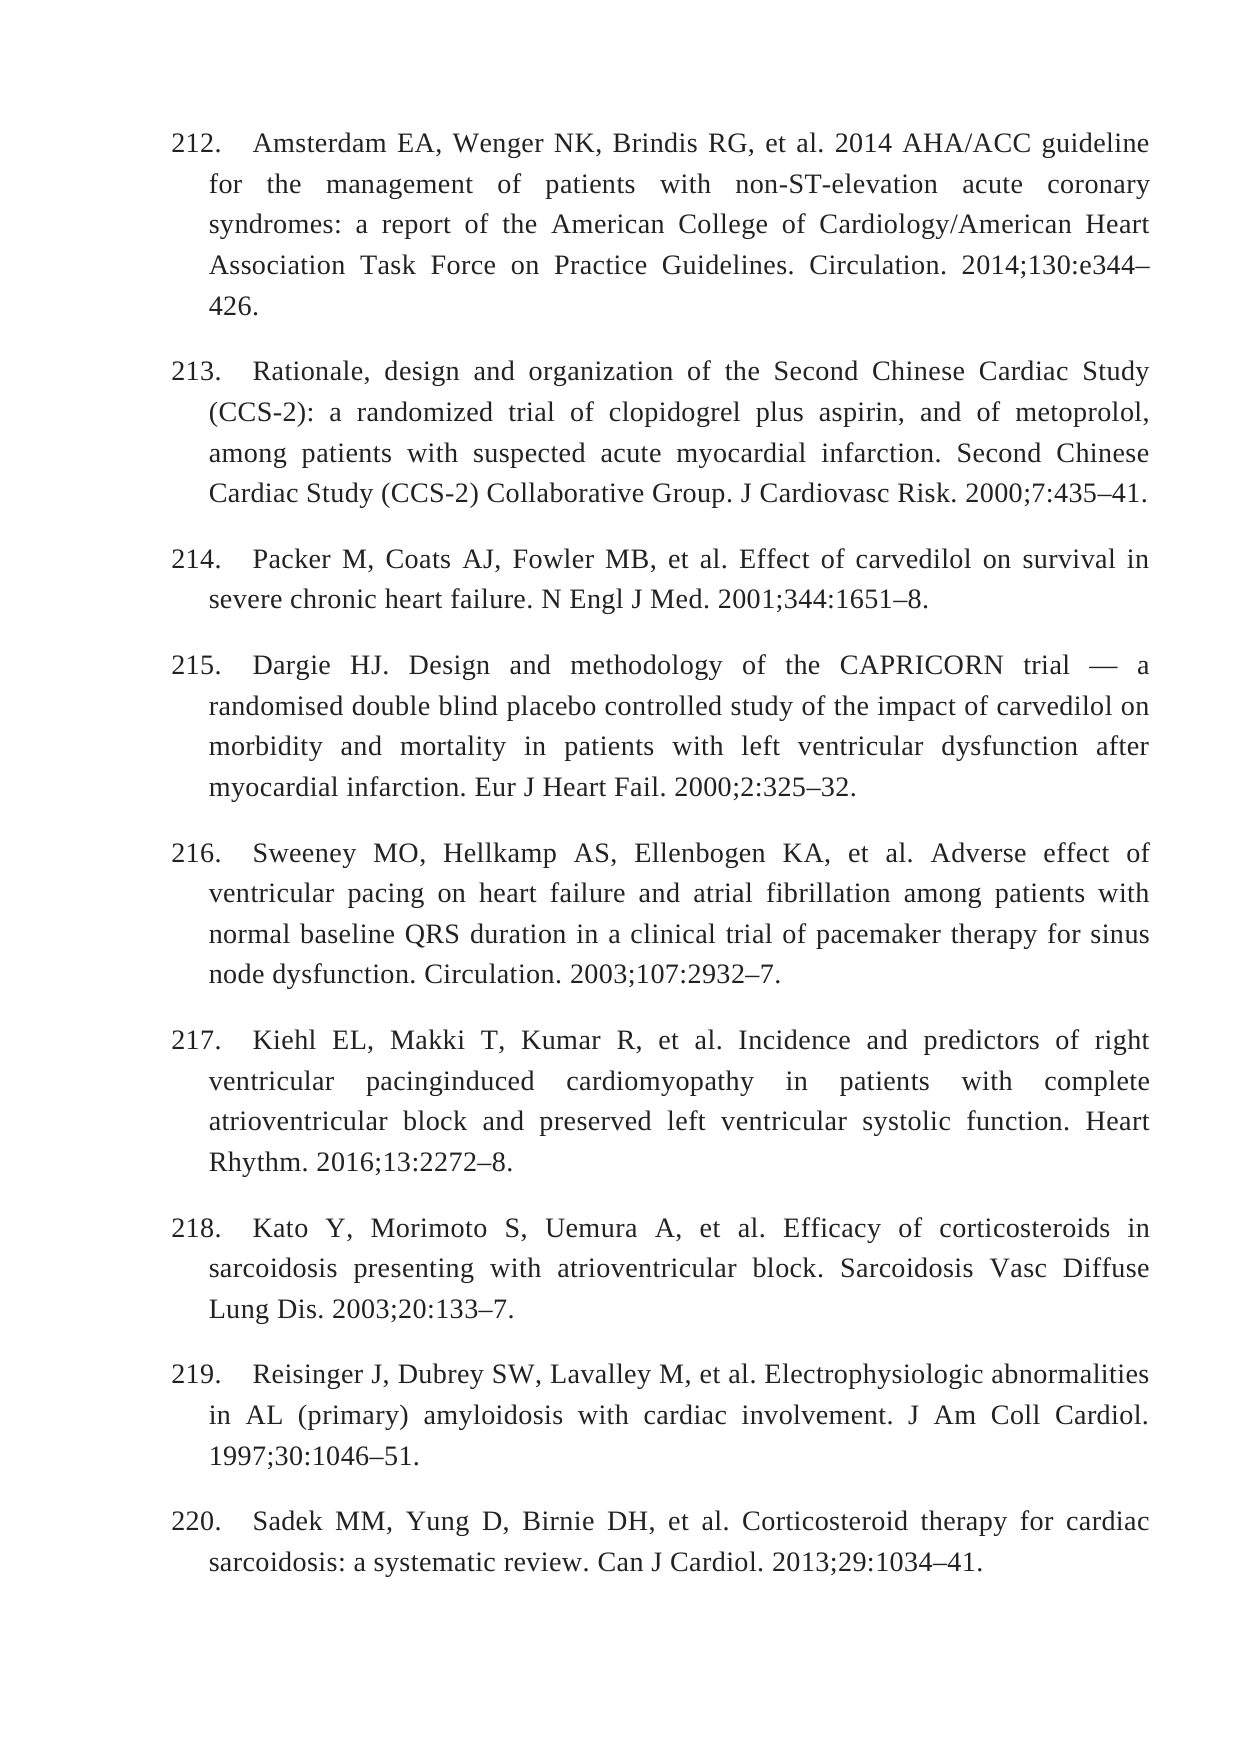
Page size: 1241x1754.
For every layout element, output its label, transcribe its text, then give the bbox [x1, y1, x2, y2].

list Reisinger J, Dubrey SW, Lavalley M, et al. Electrophysiologic abnormalities in AL (primary) amyloidosis with cardiac involvement. J Am Coll Cardiol. 1997;30:1046–51. [171, 1349, 1152, 1471]
list Kiehl EL, Makki T, Kumar R, et al. Incidence and predictors of right ventricular pacinginduced cardiomyopathy in patients with complete atrioventricular block and preserved left ventricular systolic function. Heart Rhythm. 2016;13:2272–8. [171, 1015, 1152, 1177]
list Sweeney MO, Hellkamp AS, Ellenbogen KA, et al. Adverse effect of ventricular pacing on heart failure and atrial fibrillation among patients with normal baseline QRS duration in a clinical trial of pacemaker therapy for sinus node dysfunction. Circulation. 2003;107:2932–7. [171, 827, 1152, 990]
list Rationale, design and organization of the Second Chinese Cardiac Study (CCS-2): a randomized trial of clopidogrel plus aspirin, and of metoprolol, among patients with suspected acute myocardial infarction. Second Chinese Cardiac Study (CCS-2) Collaborative Group. J Cardiovasc Risk. 2000;7:435–41. [171, 346, 1152, 509]
list Amsterdam EA, Wenger NK, Brindis RG, et al. 2014 AHA/ACC guideline for the management of patients with non-ST-elevation acute coronary syndromes: a report of the American College of Cardiology/American Heart Association Task Force on Practice Guidelines. Circulation. 2014;130:e344–426. [171, 118, 1152, 321]
list Kato Y, Morimoto S, Uemura A, et al. Efficacy of corticosteroids in sarcoidosis presenting with atrioventricular block. Sarcoidosis Vasc Diffuse Lung Dis. 2003;20:133–7. [171, 1202, 1152, 1324]
list Sadek MM, Yung D, Birnie DH, et al. Corticosteroid therapy for cardiac sarcoidosis: a systematic review. Can J Cardiol. 2013;29:1034–41. [171, 1496, 1152, 1577]
list Packer M, Coats AJ, Fowler MB, et al. Effect of carvedilol on survival in severe chronic heart failure. N Engl J Med. 2001;344:1651–8. [171, 534, 1152, 615]
list Dargie HJ. Design and methodology of the CAPRICORN trial — a randomised double blind placebo controlled study of the impact of carvedilol on morbidity and mortality in patients with left ventricular dysfunction after myocardial infarction. Eur J Heart Fail. 2000;2:325–32. [171, 640, 1152, 802]
